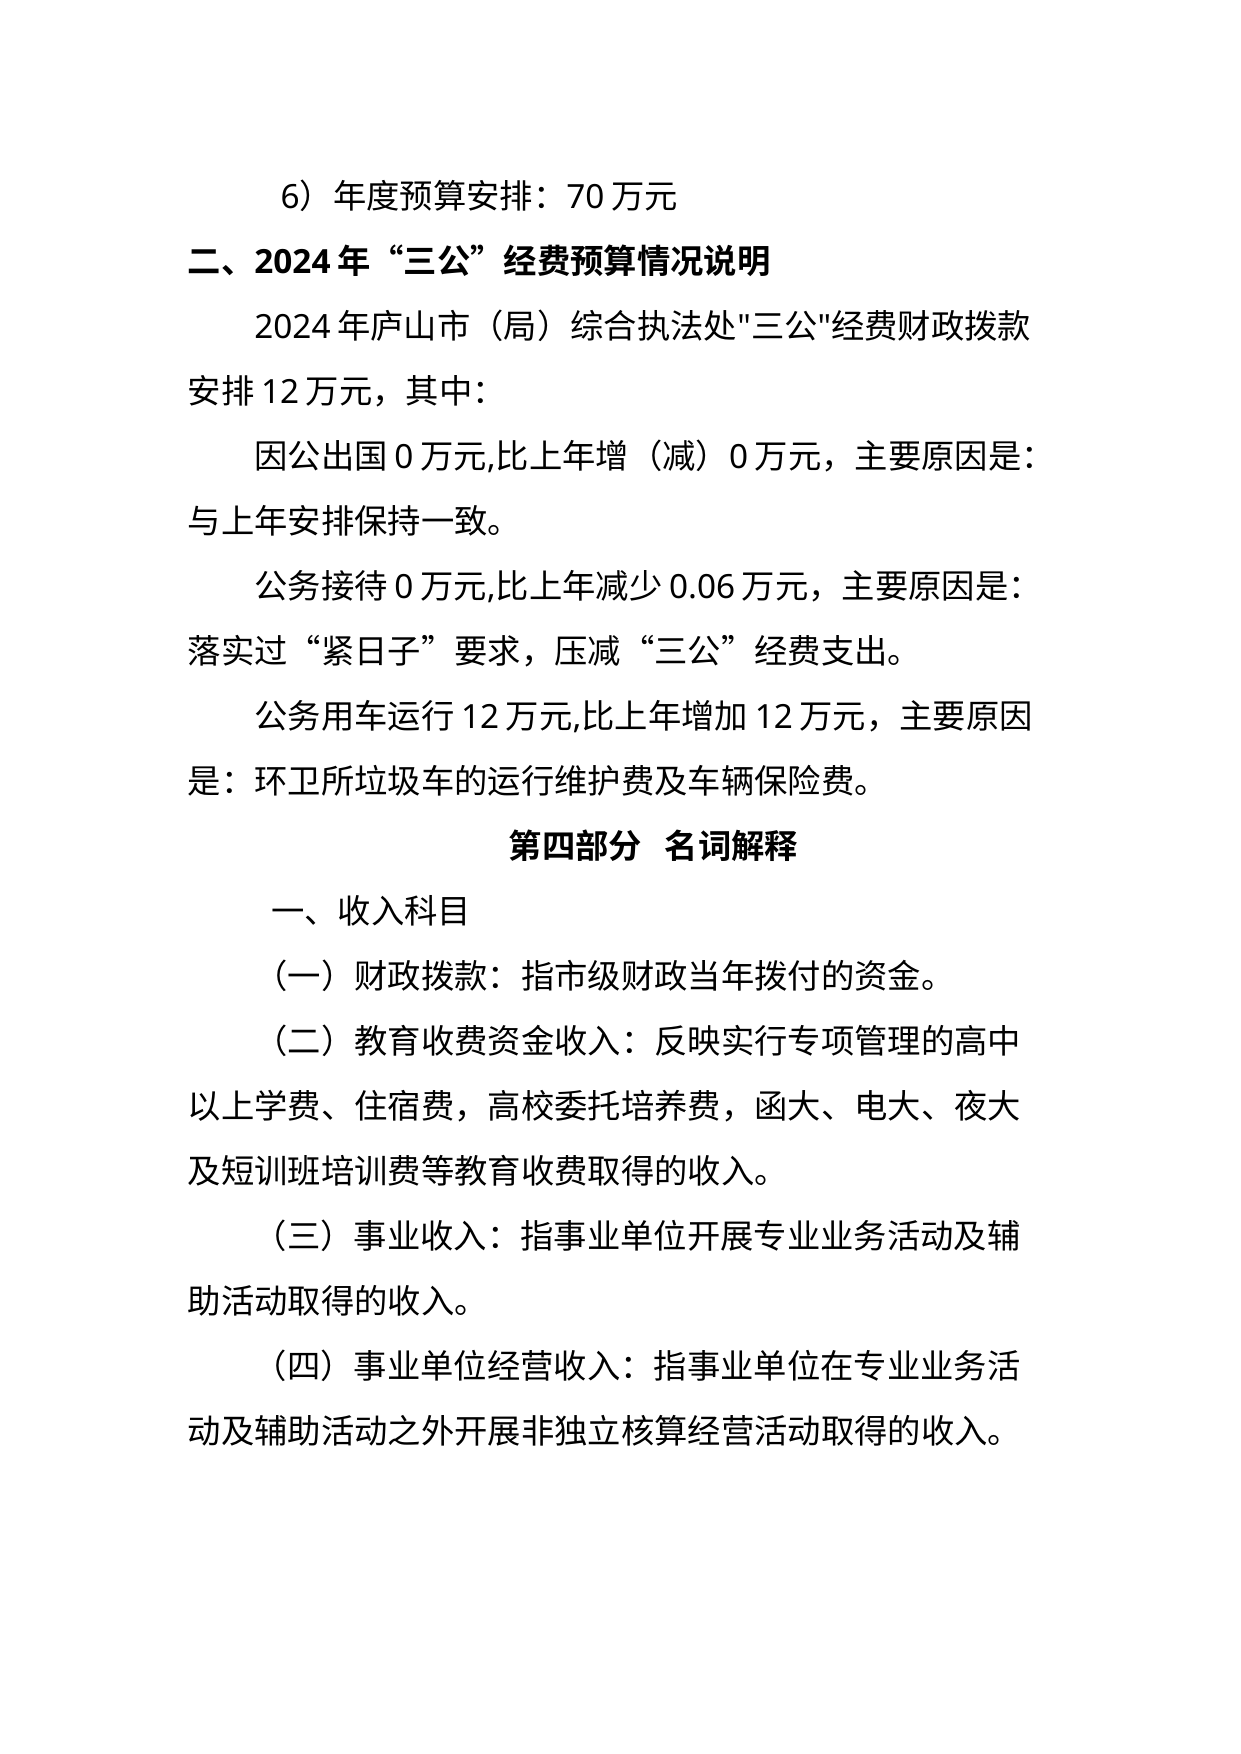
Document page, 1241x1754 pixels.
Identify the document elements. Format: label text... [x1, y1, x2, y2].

text 一、收入科目 [187, 877, 1053, 942]
text （四）事业单位经营收入：指事业单位在专业业务活动及辅助活动之外开展非独立核算经营活动取得的收入。 [187, 1332, 1053, 1462]
text （三）事业收入：指事业单位开展专业业务活动及辅助活动取得的收入。 [187, 1202, 1053, 1332]
text 因公出国0万元,比上年增（减）0万元，主要原因是：与上年安排保持一致。 [187, 422, 1053, 552]
text 公务接待0万元,比上年减少0.06万元，主要原因是：落实过“紧日子”要求，压减“三公”经费支出。 [187, 552, 1053, 682]
text 二、2024年“三公”经费预算情况说明 [187, 227, 1053, 292]
text 第四部分 名词解释 [187, 812, 1053, 877]
text 公务用车运行12万元,比上年增加12万元，主要原因是：环卫所垃圾车的运行维护费及车辆保险费。 [187, 682, 1053, 812]
list 财政拨款：指市级财政当年拨付的资金。 [187, 942, 1053, 1007]
list 教育收费资金收入：反映实行专项管理的高中以上学费、住宿费，高校委托培养费，函大、电大、夜大及短训班培训费等教育收费取得的收入。 [187, 1007, 1053, 1202]
text 2024年庐山市（局）综合执法处"三公"经费财政拨款安排12万元，其中： [187, 292, 1053, 422]
text 6）年度预算安排：70万元 [187, 162, 1053, 227]
